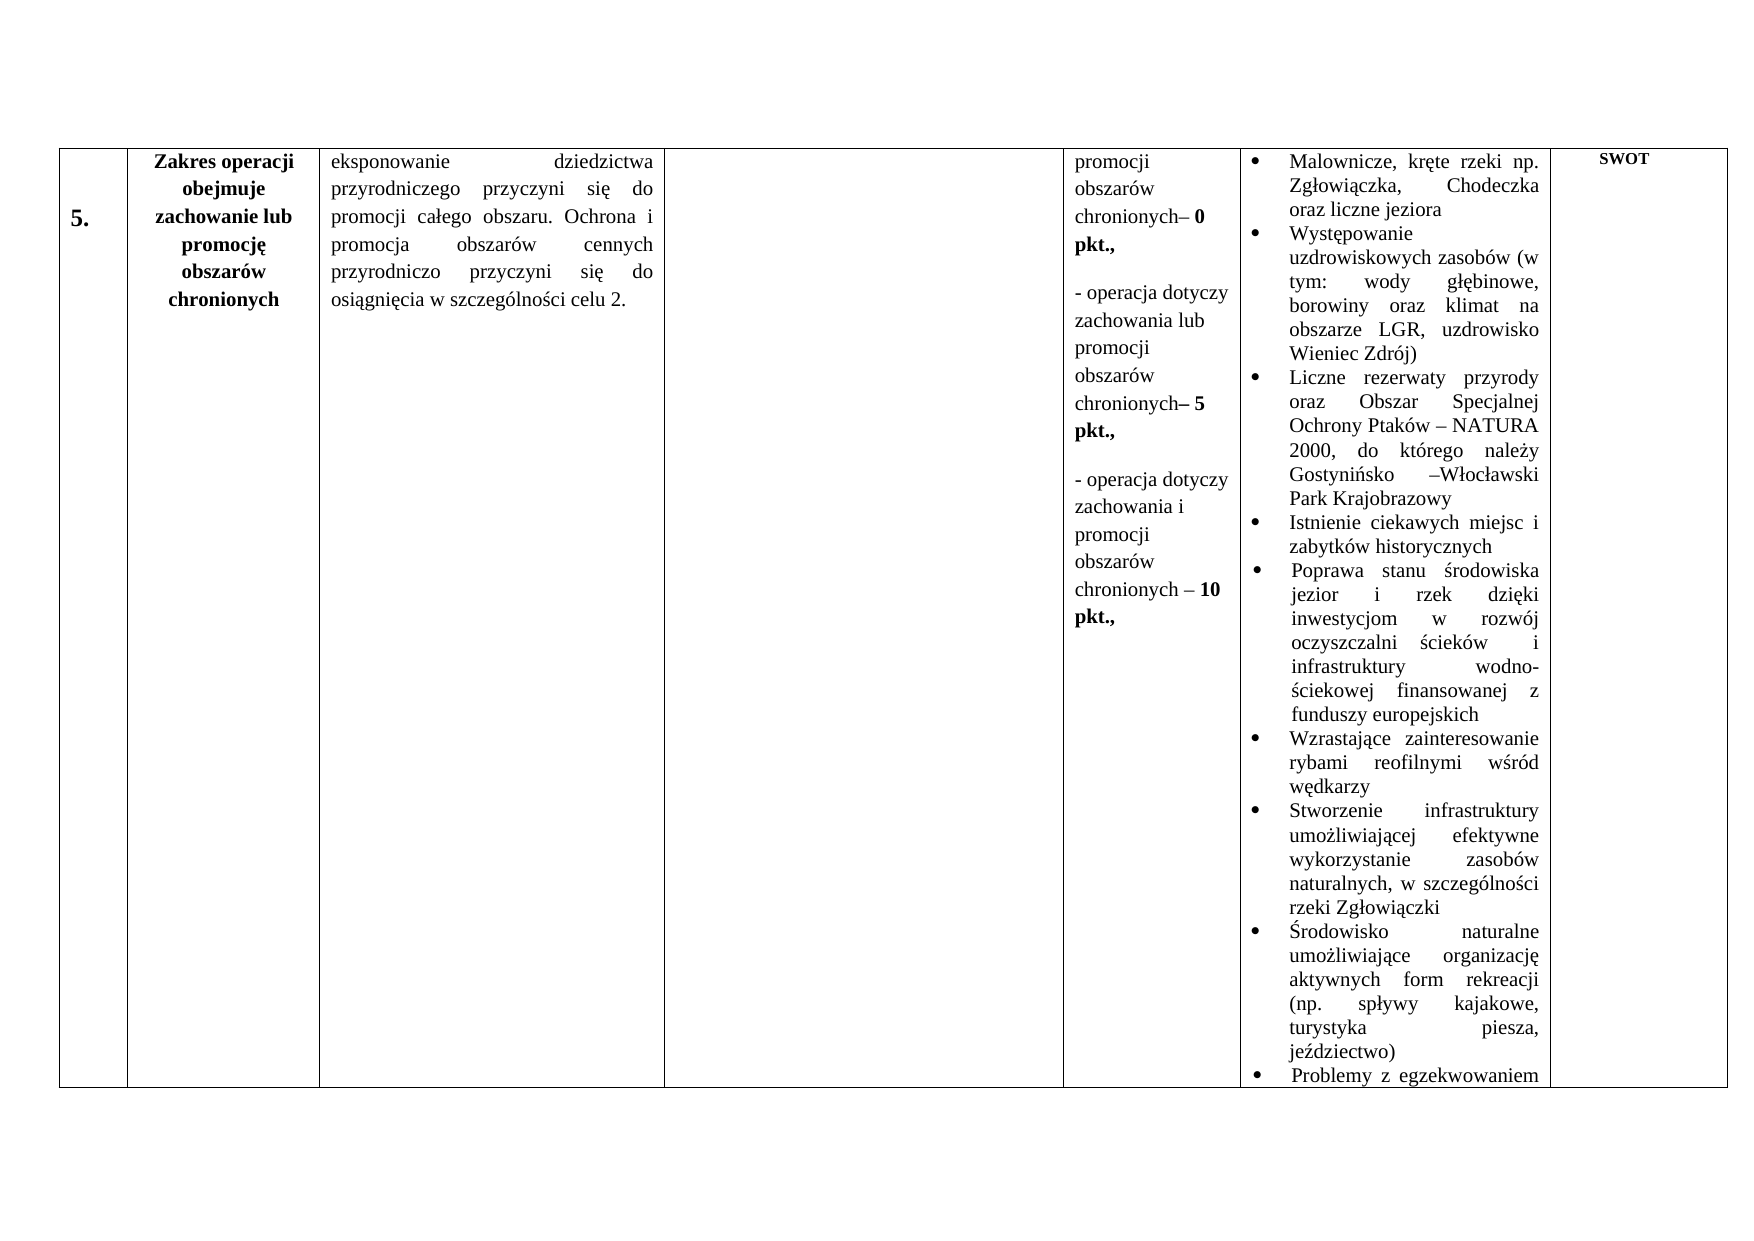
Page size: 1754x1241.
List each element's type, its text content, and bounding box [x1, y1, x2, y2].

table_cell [1241, 149, 1550, 1087]
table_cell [1064, 149, 1240, 1087]
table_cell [320, 149, 664, 1087]
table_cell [665, 149, 1063, 1087]
table_cell 5. [60, 149, 127, 1087]
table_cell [1551, 149, 1727, 1087]
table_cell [128, 149, 319, 1087]
